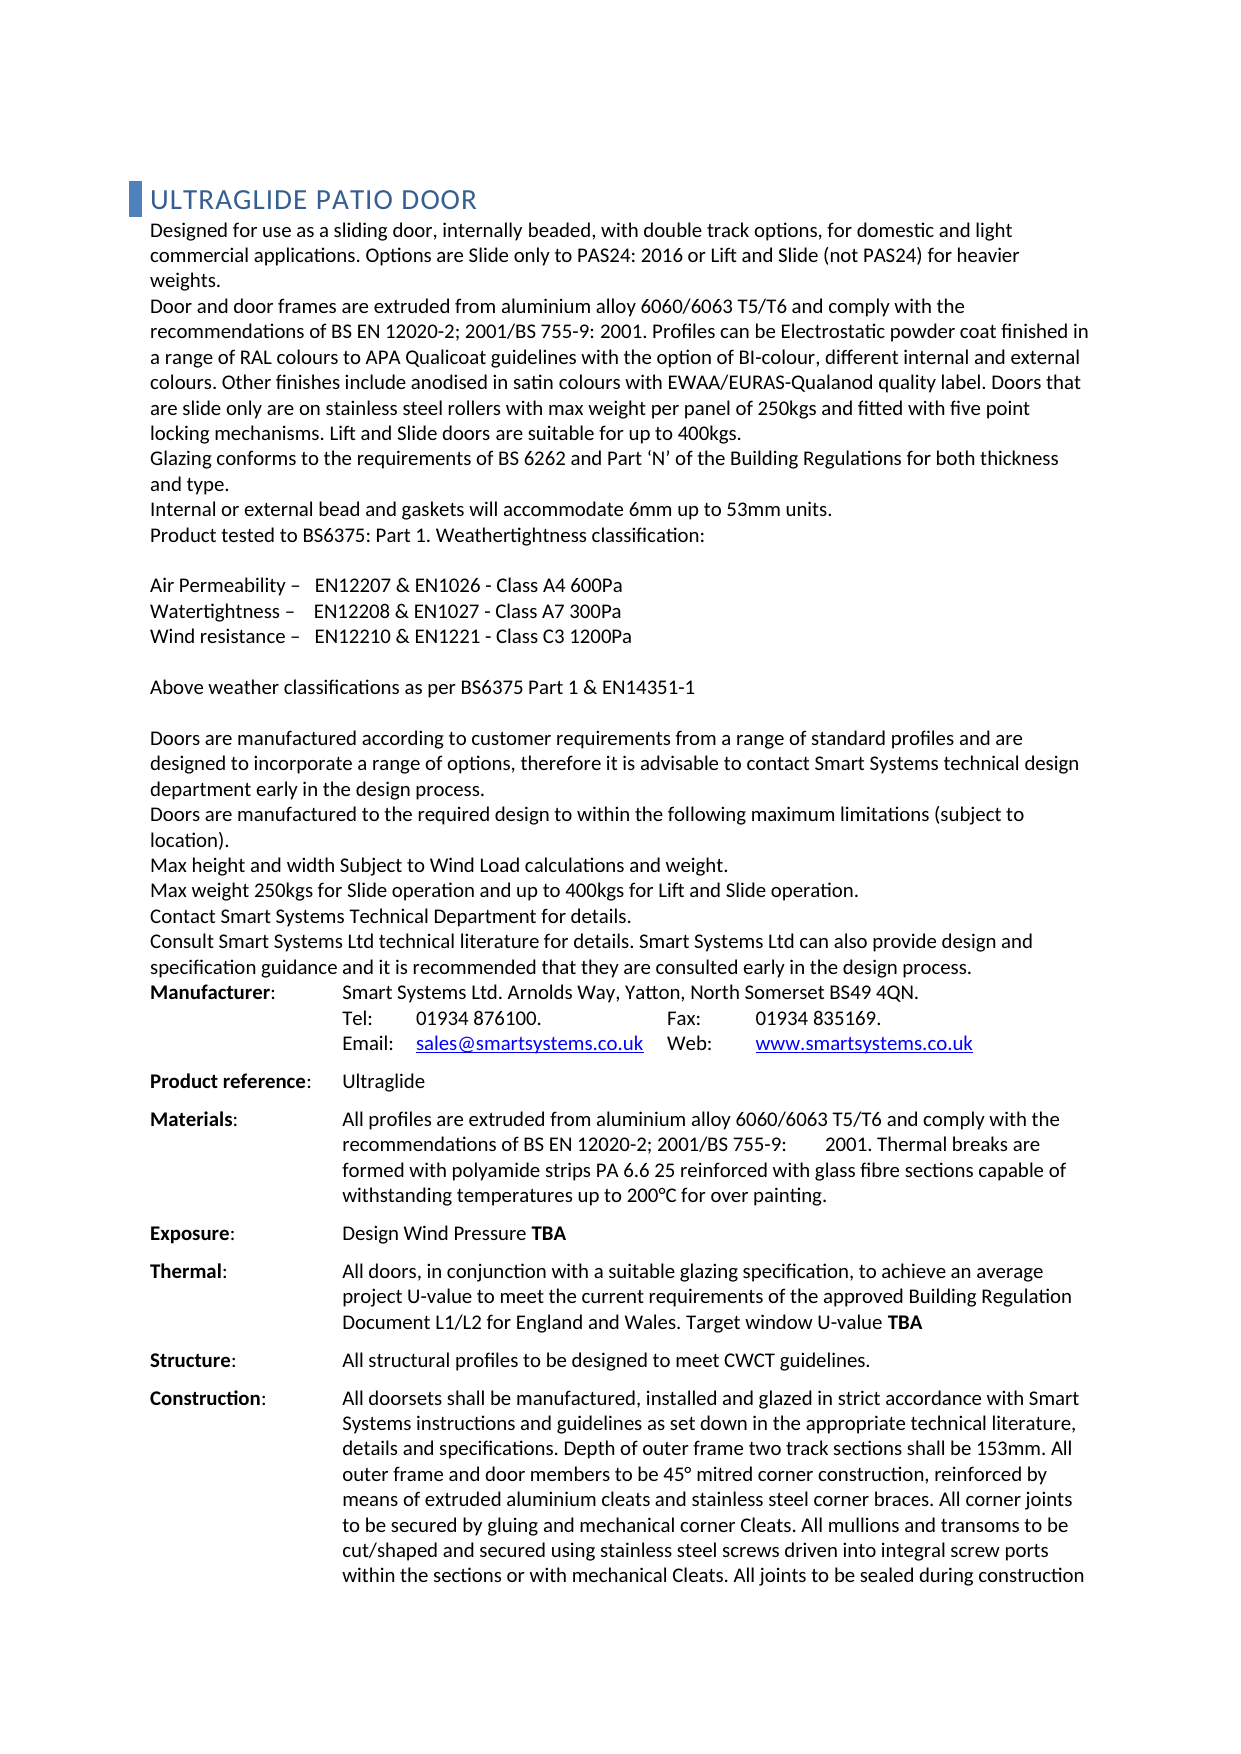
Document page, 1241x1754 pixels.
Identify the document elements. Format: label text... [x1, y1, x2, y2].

text Contact Smart Systems Technical Department for details. [150, 903, 1090, 928]
text Internal or external bead and gaskets will accommodate 6mm up to 53mm units. [150, 496, 1090, 522]
text Thermal: All doors, in conjunction with a suitable glazing specification, to achieve an average project U-value to meet the current requirements of the approved Building Regulation Document L1/L2 for England and Wales. Target window U-value TBA [150, 1258, 1090, 1334]
text Glazing conforms to the requirements of BS 6262 and Part ‘N’ of the Building Regulations for both thickness and type. [150, 446, 1090, 496]
text Structure: All structural profiles to be designed to meet CWCT guidelines. [150, 1347, 1090, 1372]
text Materials: All profiles are extruded from aluminium alloy 6060/6063 T5/T6 and comply with the recommendations of BS EN 12020-2; 2001/BS 755-9: 2001. Thermal breaks are formed with polyamide strips PA 6.6 25 reinforced with glass fibre sections capable of withstanding temperatures up to 200°C for over painting. [150, 1106, 1090, 1208]
text Watertightness – EN12208 & EN1027 - Class A7 300Pa [150, 598, 1090, 623]
text Door and door frames are extruded from aluminium alloy 6060/6063 T5/T6 and comply with the recommendations of BS EN 12020-2; 2001/BS 755-9: 2001. Profiles can be Electrostatic powder coat finished in a range of RAL colours to APA Qualicoat guidelines with the option of BI-colour, different internal and external colours. Other finishes include anodised in satin colours with EWAA/EURAS-Qualanod quality label. Doors that are slide only are on stainless steel rollers with max weight per panel of 250kgs and fitted with five point locking mechanisms. Lift and Slide doors are suitable for up to 400kgs. [150, 293, 1090, 446]
text Doors are manufactured according to customer requirements from a range of standard profiles and are designed to incorporate a range of options, therefore it is advisable to contact Smart Systems technical design department early in the design process. [150, 725, 1090, 801]
text Doors are manufactured to the required design to within the following maximum limitations (subject to location). [150, 801, 1090, 852]
text Product tested to BS6375: Part 1. Weathertightness classification: [150, 522, 1090, 547]
text Manufacturer: Smart Systems Ltd. Arnolds Way, Yatton, North Somerset BS49 4QN. Tel: 01934 876100. Fax: 01934 835169. Email: sales@smartsystems.co.uk Web: www.smartsystems.co.uk [150, 979, 1090, 1056]
text Exposure: Design Wind Pressure TBA [150, 1220, 1090, 1246]
text Ultraglide Patio Door [142, 181, 1090, 217]
text Max height and width Subject to Wind Load calculations and weight. [150, 852, 1090, 878]
text Max weight 250kgs for Slide operation and up to 400kgs for Lift and Slide operation. [150, 878, 1090, 903]
text Air Permeability – EN12207 & EN1026 - Class A4 600Pa [150, 573, 1090, 598]
text Above weather classifications as per BS6375 Part 1 & EN14351-1 [150, 674, 1090, 700]
text Wind resistance – EN12210 & EN1221 - Class C3 1200Pa [150, 623, 1090, 649]
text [150, 1385, 1090, 1588]
text Consult Smart Systems Ltd technical literature for details. Smart Systems Ltd can also provide design and specification guidance and it is recommended that they are consulted early in the design process. [150, 928, 1090, 979]
text Product reference: Ultraglide [150, 1068, 1090, 1093]
text Designed for use as a sliding door, internally beaded, with double track options, for domestic and light commercial applications. Options are Slide only to PAS24: 2016 or Lift and Slide (not PAS24) for heavier weights. [150, 217, 1090, 293]
